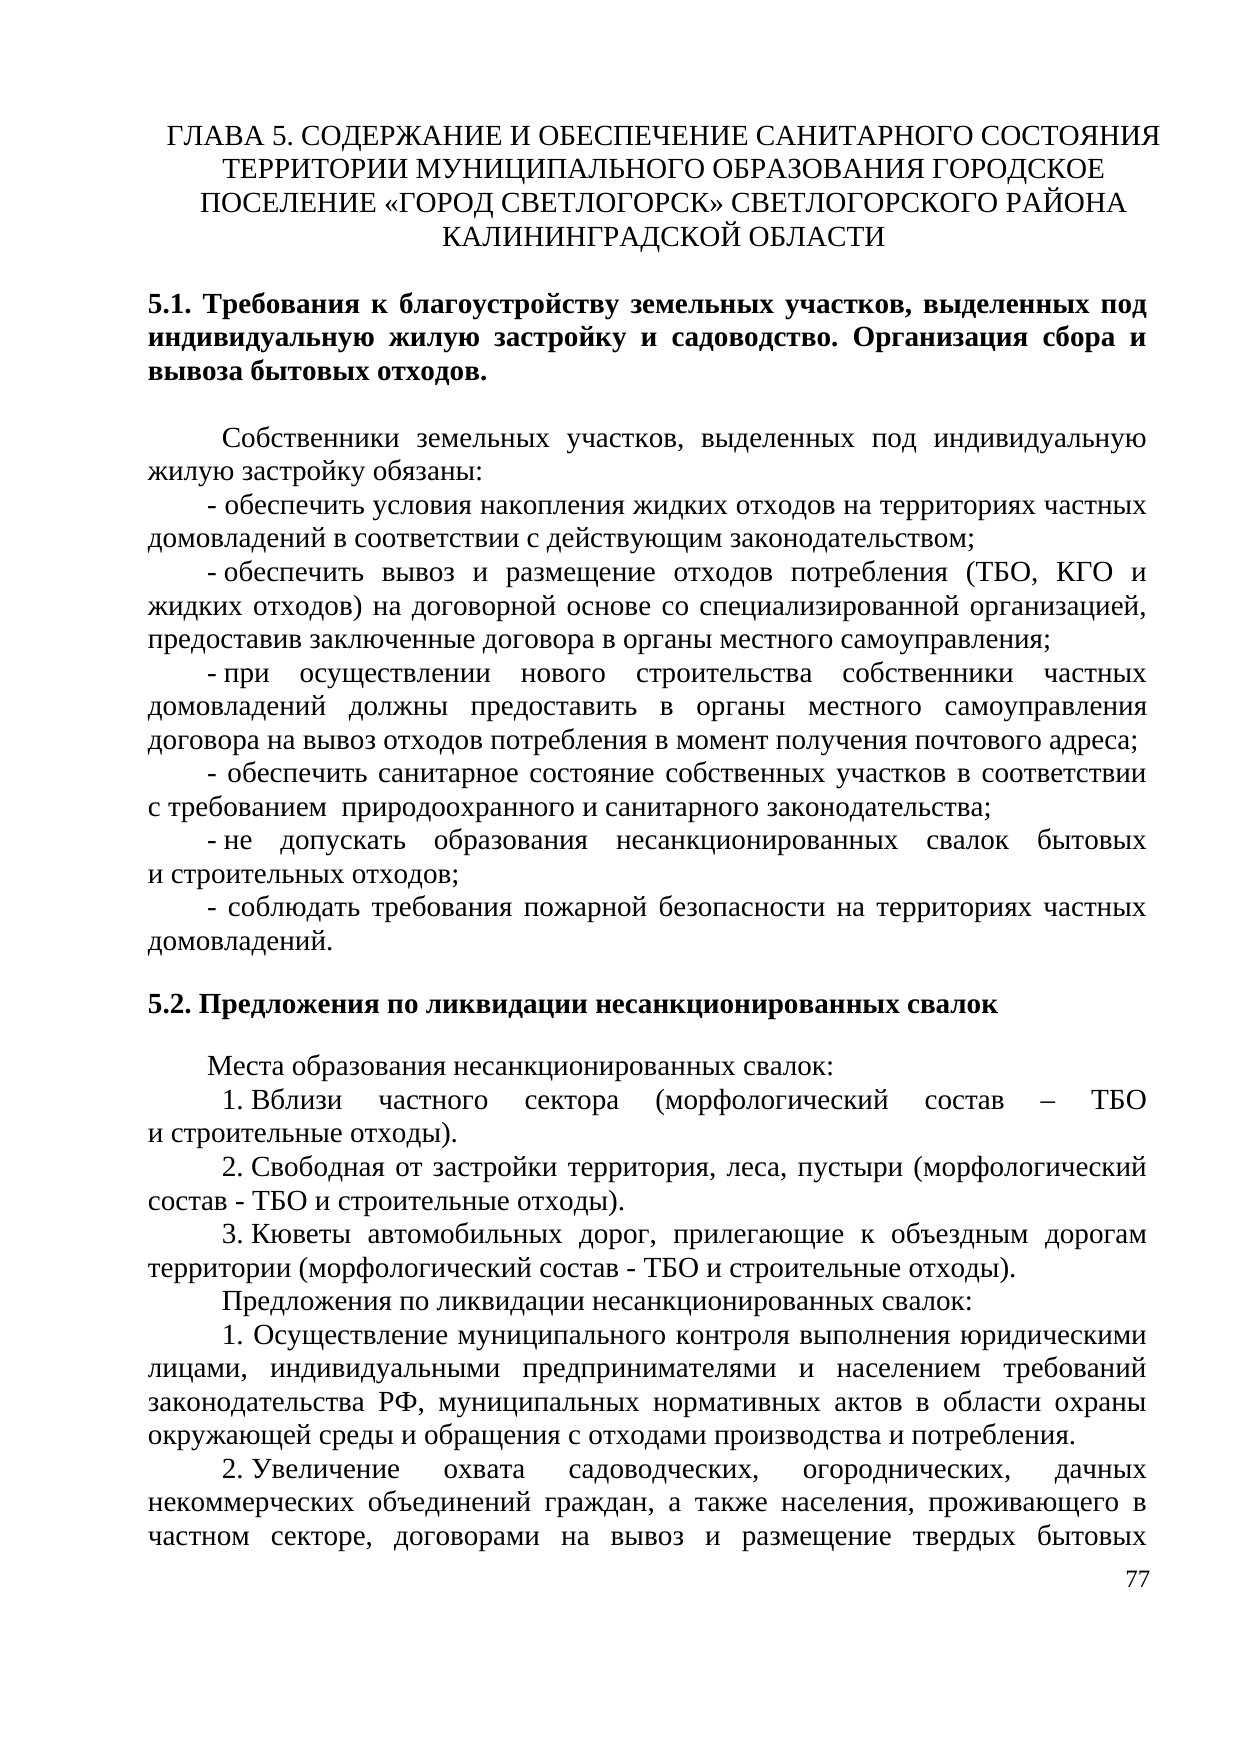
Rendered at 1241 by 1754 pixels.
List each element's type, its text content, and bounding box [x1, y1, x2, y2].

text 1. Осуществление муниципального контроля выполнения юридическими лицами, индивидуальными предпринимателями и населением требований законодательства РФ, муниципальных нормативных актов в области охраны окружающей среды и обращения с отходами производства и потребления. [148, 1317, 1148, 1451]
subtitle 5.1. Требования к благоустройству земельных участков, выделенных под индивидуальную жилую застройку и садоводство. Организация сбора и вывоза бытовых отходов. [148, 286, 1148, 386]
text Предложения по ликвидации несанкционированных свалок: [148, 1283, 1148, 1317]
text - не допускать образования несанкционированных свалок бытовых и строительных отходов; [148, 822, 1148, 889]
text 3. Кюветы автомобильных дорог, прилегающие к объездным дорогам территории (морфологический состав - ТБО и строительные отходы). [148, 1216, 1148, 1283]
text - обеспечить условия накопления жидких отходов на территориях частных домовладений в соответствии с действующим законодательством; [148, 487, 1148, 554]
text Собственники земельных участков, выделенных под индивидуальную жилую застройку обязаны: [148, 420, 1148, 487]
text - обеспечить вывоз и размещение отходов потребления (ТБО, КГО и жидких отходов) на договорной основе со специализированной организацией, предоставив заключенные договора в органы местного самоуправления; [148, 554, 1148, 655]
text 1. Вблизи частного сектора (морфологический состав – ТБО и строительные отходы). [148, 1082, 1148, 1149]
text 2. Свободная от застройки территория, леса, пустыри (морфологический состав - ТБО и строительные отходы). [148, 1149, 1148, 1216]
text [148, 1451, 1148, 1552]
text - при осуществлении нового строительства собственники частных домовладений должны предоставить в органы местного самоуправления договора на вывоз отходов потребления в момент получения почтового адреса; [148, 655, 1148, 755]
text - обеспечить санитарное состояние собственных участков в соответствии с требованием природоохранного и санитарного законодательства; [148, 755, 1148, 822]
subtitle 5.2. Предложения по ликвидации несанкционированных свалок [148, 986, 1148, 1019]
text Места образования несанкционированных свалок: [148, 1048, 1148, 1082]
text ГЛАВА 5. СОДЕРЖАНИЕ И ОБЕСПЕЧЕНИЕ САНИТАРНОГО СОСТОЯНИЯ ТЕРРИТОРИИ МУНИЦИПАЛЬНОГО ОБРАЗОВАНИЯ ГОРОДСКОЕ ПОСЕЛЕНИЕ «ГОРОД СВЕТЛОГОРСК» СВЕТЛОГОРСКОГО РАЙОНА КАЛИНИНГРАДСКОЙ ОБЛАСТИ [148, 118, 1180, 252]
text - соблюдать требования пожарной безопасности на территориях частных домовладений. [148, 889, 1148, 957]
